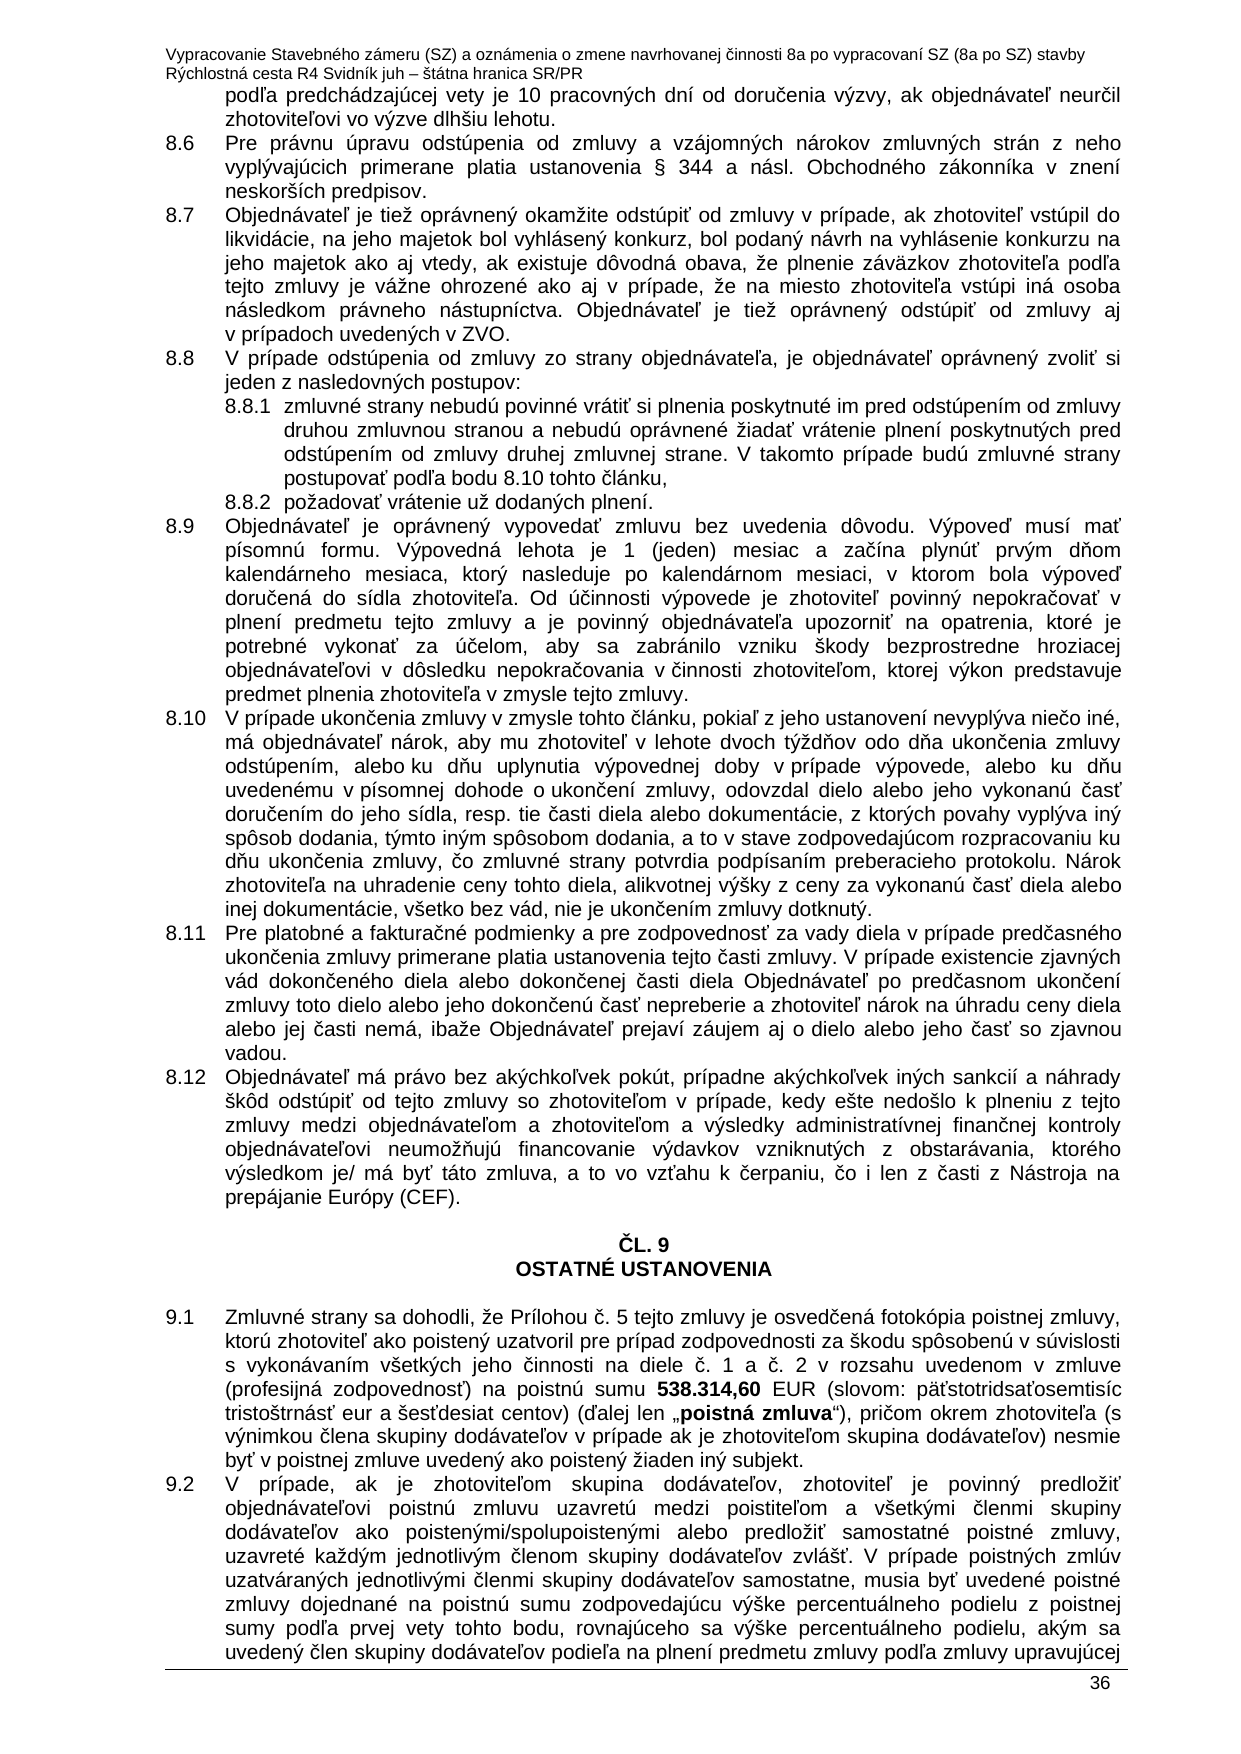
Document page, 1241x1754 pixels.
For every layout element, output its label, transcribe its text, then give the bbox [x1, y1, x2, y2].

list Objednávateľ je tiež oprávnený okamžite odstúpiť od zmluvy v prípade, ak zhotoviteľ vstúpil do likvidácie, na jeho majetok bol vyhlásený konkurz, bol podaný návrh na vyhlásenie konkurzu na jeho majetok ako aj vtedy, ak existuje dôvodná obava, že plnenie záväzkov zhotoviteľa podľa tejto zmluvy je vážne ohrozené ako aj v prípade, že na miesto zhotoviteľa vstúpi iná osoba následkom právneho nástupníctva. Objednávateľ je tiež oprávnený odstúpiť od zmluvy aj v prípadoch uvedených v ZVO. [165, 202, 1122, 346]
list Objednávateľ je oprávnený vypovedať zmluvu bez uvedenia dôvodu. Výpoveď musí mať písomnú formu. Výpovedná lehota je 1 (jeden) mesiac a začína plynúť prvým dňom kalendárneho mesiaca, ktorý nasleduje po kalendárnom mesiaci, v ktorom bola výpoveď doručená do sídla zhotoviteľa. Od účinnosti výpovede je zhotoviteľ povinný nepokračovať v plnení predmetu tejto zmluvy a je povinný objednávateľa upozorniť na opatrenia, ktoré je potrebné vykonať za účelom, aby sa zabránilo vzniku škody bezprostredne hroziacej objednávateľovi v dôsledku nepokračovania v činnosti zhotoviteľom, ktorej výkon predstavuje predmet plnenia zhotoviteľa v zmysle tejto zmluvy. [165, 514, 1122, 706]
text ČL. 9 [165, 1233, 1122, 1257]
text OSTATNÉ USTANOVENIA [165, 1257, 1122, 1281]
list Pre právnu úpravu odstúpenia od zmluvy a vzájomných nárokov zmluvných strán z neho vyplývajúcich primerane platia ustanovenia § 344 a násl. Obchodného zákonníka v znení neskorších predpisov. [165, 131, 1122, 202]
list Objednávateľ má právo bez akýchkoľvek pokút, prípadne akýchkoľvek iných sankcií a náhrady škôd odstúpiť od tejto zmluvy so zhotoviteľom v prípade, kedy ešte nedošlo k plneniu z tejto zmluvy medzi objednávateľom a zhotoviteľom a výsledky administratívnej finančnej kontroly objednávateľovi neumožňujú financovanie výdavkov vzniknutých z obstarávania, ktorého výsledkom je/ má byť táto zmluva, a to vo vzťahu k čerpaniu, čo i len z časti z Nástroja na prepájanie Európy (CEF). [165, 1065, 1122, 1209]
list Zmluvné strany sa dohodli, že Prílohou č. 5 tejto zmluvy je osvedčená fotokópia poistnej zmluvy, ktorú zhotoviteľ ako poistený uzatvoril pre prípad zodpovednosti za škodu spôsobenú v súvislosti s vykonávaním všetkých jeho činnosti na diele č. 1 a č. 2 v rozsahu uvedenom v zmluve (profesijná zodpovednosť) na poistnú sumu 538.314,60 EUR (slovom: päťstotridsaťosemtisíc tristoštrnásť eur a šesťdesiat centov) (ďalej len „poistná zmluva“), pričom okrem zhotoviteľa (s výnimkou člena skupiny dodávateľov v prípade ak je zhotoviteľom skupina dodávateľov) nesmie byť v poistnej zmluve uvedený ako poistený žiaden iný subjekt. [165, 1304, 1122, 1472]
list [165, 83, 1122, 131]
list V prípade odstúpenia od zmluvy zo strany objednávateľa, je objednávateľ oprávnený zvoliť si jeden z nasledovných postupov: [165, 346, 1122, 394]
list Pre platobné a fakturačné podmienky a pre zodpovednosť za vady diela v prípade predčasného ukončenia zmluvy primerane platia ustanovenia tejto časti zmluvy. V prípade existencie zjavných vád dokončeného diela alebo dokončenej časti diela Objednávateľ po predčasnom ukončení zmluvy toto dielo alebo jeho dokončenú časť nepreberie a zhotoviteľ nárok na úhradu ceny diela alebo jej časti nemá, ibaže Objednávateľ prejaví záujem aj o dielo alebo jeho časť so zjavnou vadou. [165, 921, 1122, 1065]
list požadovať vrátenie už dodaných plnení. [224, 490, 1122, 514]
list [165, 1472, 1122, 1664]
list zmluvné strany nebudú povinné vrátiť si plnenia poskytnuté im pred odstúpením od zmluvy druhou zmluvnou stranou a nebudú oprávnené žiadať vrátenie plnení poskytnutých pred odstúpením od zmluvy druhej zmluvnej strane. V takomto prípade budú zmluvné strany postupovať podľa bodu 8.10 tohto článku, [224, 394, 1122, 490]
list V prípade ukončenia zmluvy v zmysle tohto článku, pokiaľ z jeho ustanovení nevyplýva niečo iné, má objednávateľ nárok, aby mu zhotoviteľ v lehote dvoch týždňov odo dňa ukončenia zmluvy odstúpením, alebo ku dňu uplynutia výpovednej doby v prípade výpovede, alebo ku dňu uvedenému v písomnej dohode o ukončení zmluvy, odovzdal dielo alebo jeho vykonanú časť doručením do jeho sídla, resp. tie časti diela alebo dokumentácie, z ktorých povahy vyplýva iný spôsob dodania, týmto iným spôsobom dodania, a to v stave zodpovedajúcom rozpracovaniu ku dňu ukončenia zmluvy, čo zmluvné strany potvrdia podpísaním preberacieho protokolu. Nárok zhotoviteľa na uhradenie ceny tohto diela, alikvotnej výšky z ceny za vykonanú časť diela alebo inej dokumentácie, všetko bez vád, nie je ukončením zmluvy dotknutý. [165, 706, 1122, 921]
